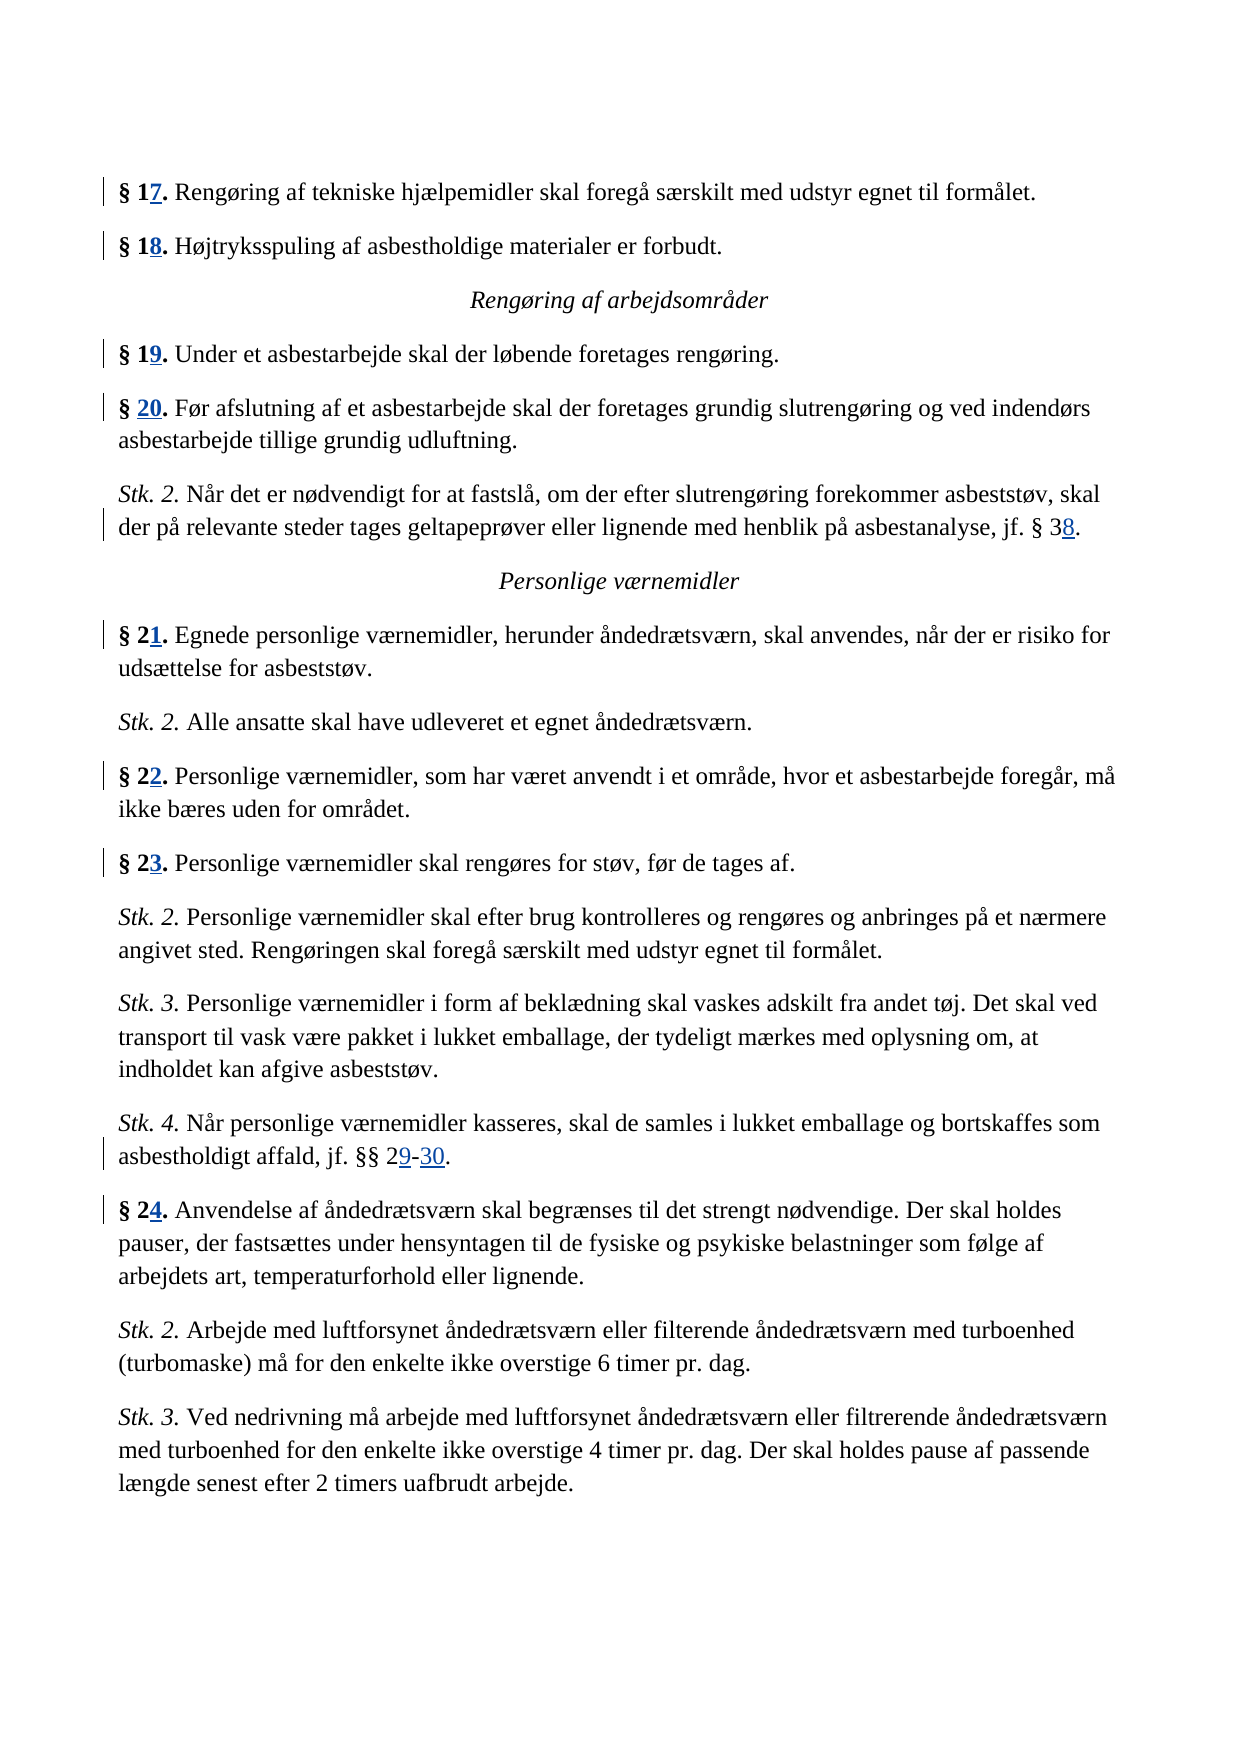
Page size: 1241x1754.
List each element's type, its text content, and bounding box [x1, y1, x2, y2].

text § 2. Anvendelse af åndedrætsværn skal begrænses til det strengt nødvendige. Der skal holdes pauser, der fastsættes under hensyntagen til de fysiske og psykiske belastninger som følge af arbejdets art, temperaturforhold eller lignende. [118, 1195, 1122, 1290]
text Personlige værnemidler [118, 566, 1122, 595]
text Stk. 2. Når det er nødvendigt for at fastslå, om der efter slutrengøring forekommer asbeststøv, skal der på relevante steder tages geltapeprøver eller lignende med henblik på asbestanalyse, jf. § 3. [118, 479, 1122, 541]
text § . Før afslutning af et asbestarbejde skal der foretages grundig slutrengøring og ved indendørs asbestarbejde tillige grundig udluftning. [118, 393, 1122, 454]
text Rengøring af arbejdsområder [118, 285, 1122, 314]
text § 2. Egnede personlige værnemidler, herunder åndedrætsværn, skal anvendes, når der er risiko for udsættelse for asbeststøv. [118, 620, 1122, 682]
text § 1. Under et asbestarbejde skal der løbende foretages rengøring. [118, 339, 1122, 367]
text Stk. 3. Ved nedrivning må arbejde med luftforsynet åndedrætsværn eller filtrerende åndedrætsværn med turboenhed for den enkelte ikke overstige 4 timer pr. dag. Der skal holdes pause af passende længde senest efter 2 timers uafbrudt arbejde. [118, 1402, 1122, 1497]
text § 2. Personlige værnemidler skal rengøres for støv, før de tages af. [118, 848, 1122, 877]
text § 2. Personlige værnemidler, som har været anvendt i et område, hvor et asbestarbejde foregår, må ikke bæres uden for området. [118, 761, 1122, 823]
text § 1. Rengøring af tekniske hjælpemidler skal foregå særskilt med udstyr egnet til formålet. [118, 177, 1122, 206]
text Stk. 2. Alle ansatte skal have udleveret et egnet åndedrætsværn. [118, 707, 1122, 736]
text § 1. Højtryksspuling af asbestholdige materialer er forbudt. [118, 231, 1122, 260]
text Stk. 3. Personlige værnemidler i form af beklædning skal vaskes adskilt fra andet tøj. Det skal ved transport til vask være pakket i lukket emballage, der tydeligt mærkes med oplysning om, at indholdet kan afgive asbeststøv. [118, 988, 1122, 1083]
text Stk. 2. Arbejde med luftforsynet åndedrætsværn eller filterende åndedrætsværn med turboenhed (turbomaske) må for den enkelte ikke overstige 6 timer pr. dag. [118, 1315, 1122, 1377]
text Stk. 4. Når personlige værnemidler kasseres, skal de samles i lukket emballage og bortskaffes som asbestholdigt affald, jf. §§ 2-. [118, 1108, 1122, 1170]
text Stk. 2. Personlige værnemidler skal efter brug kontrolleres og rengøres og anbringes på et nærmere angivet sted. Rengøringen skal foregå særskilt med udstyr egnet til formålet. [118, 902, 1122, 963]
